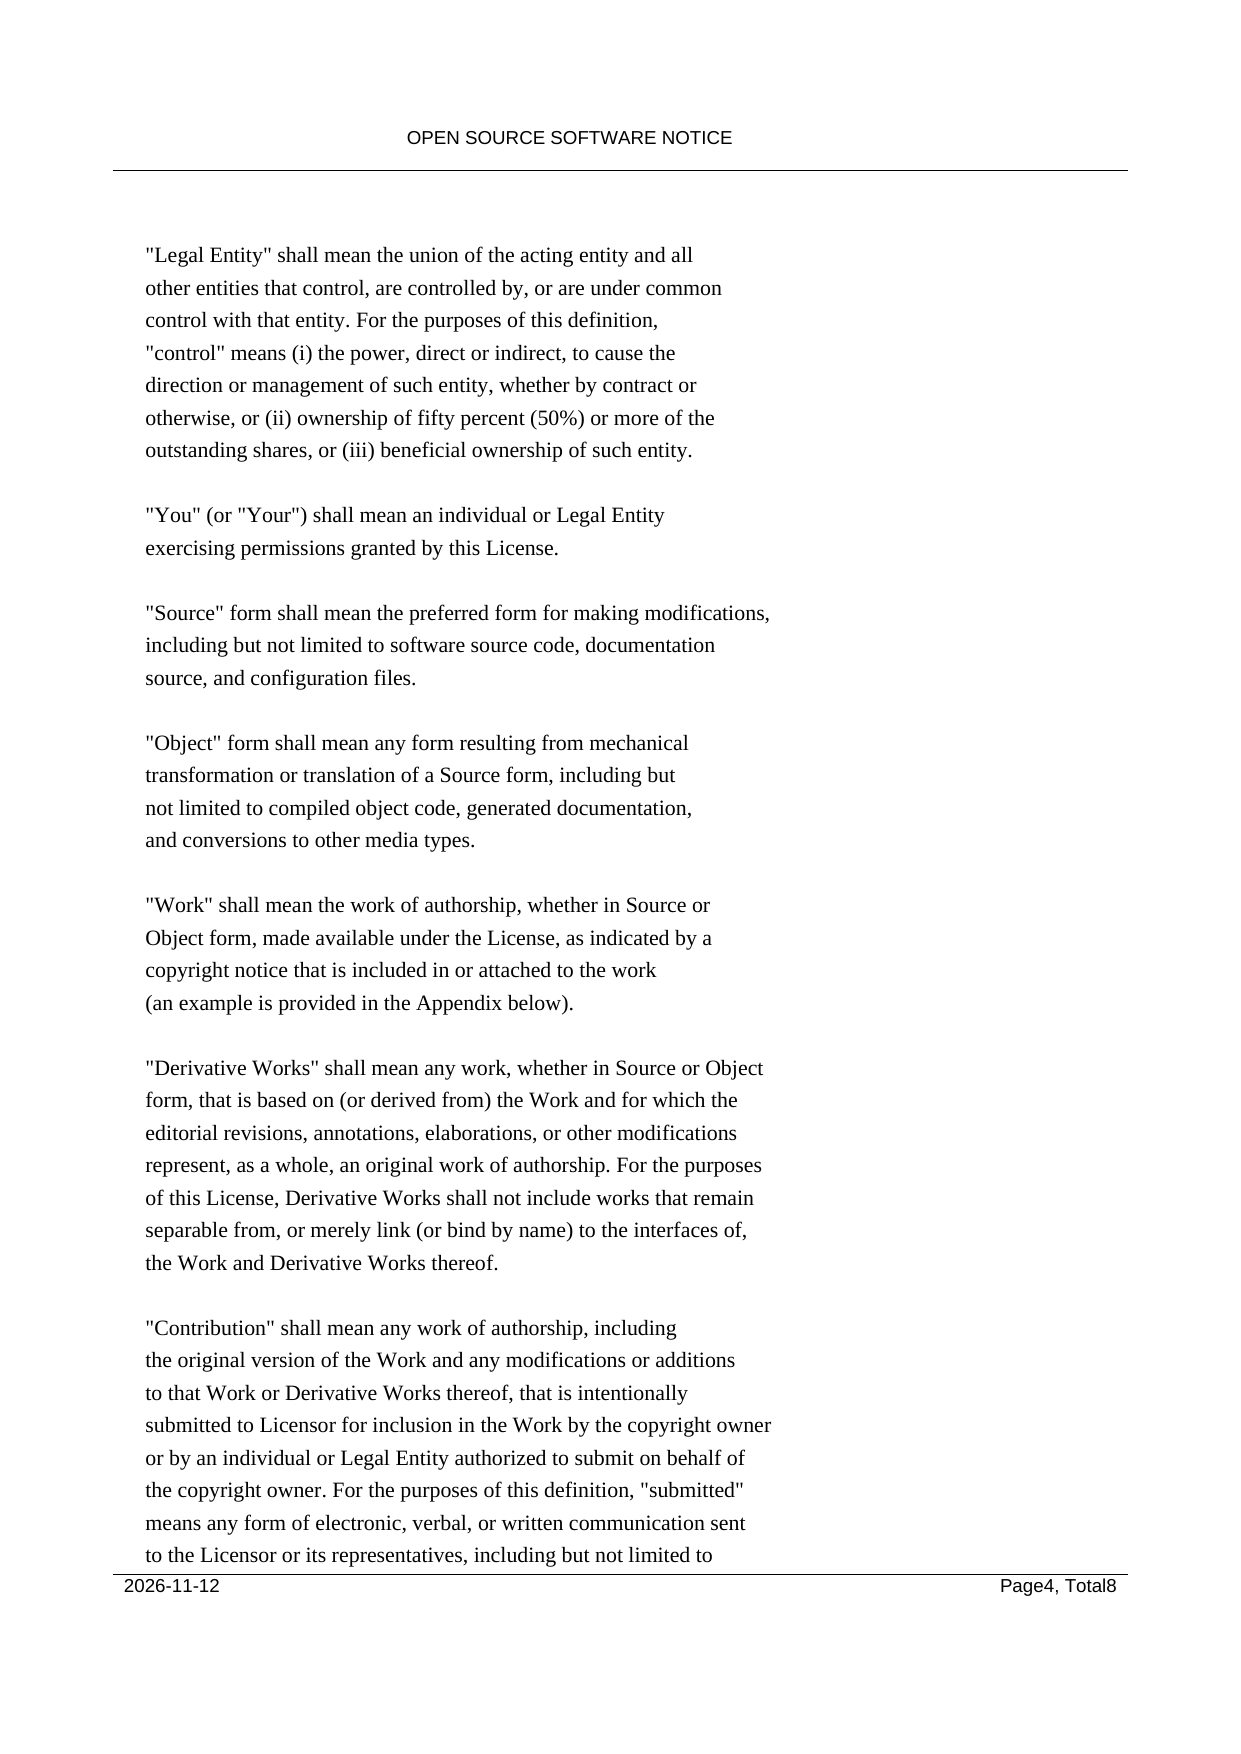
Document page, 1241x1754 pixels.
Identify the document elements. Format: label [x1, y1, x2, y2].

text [112, 206, 1128, 1571]
